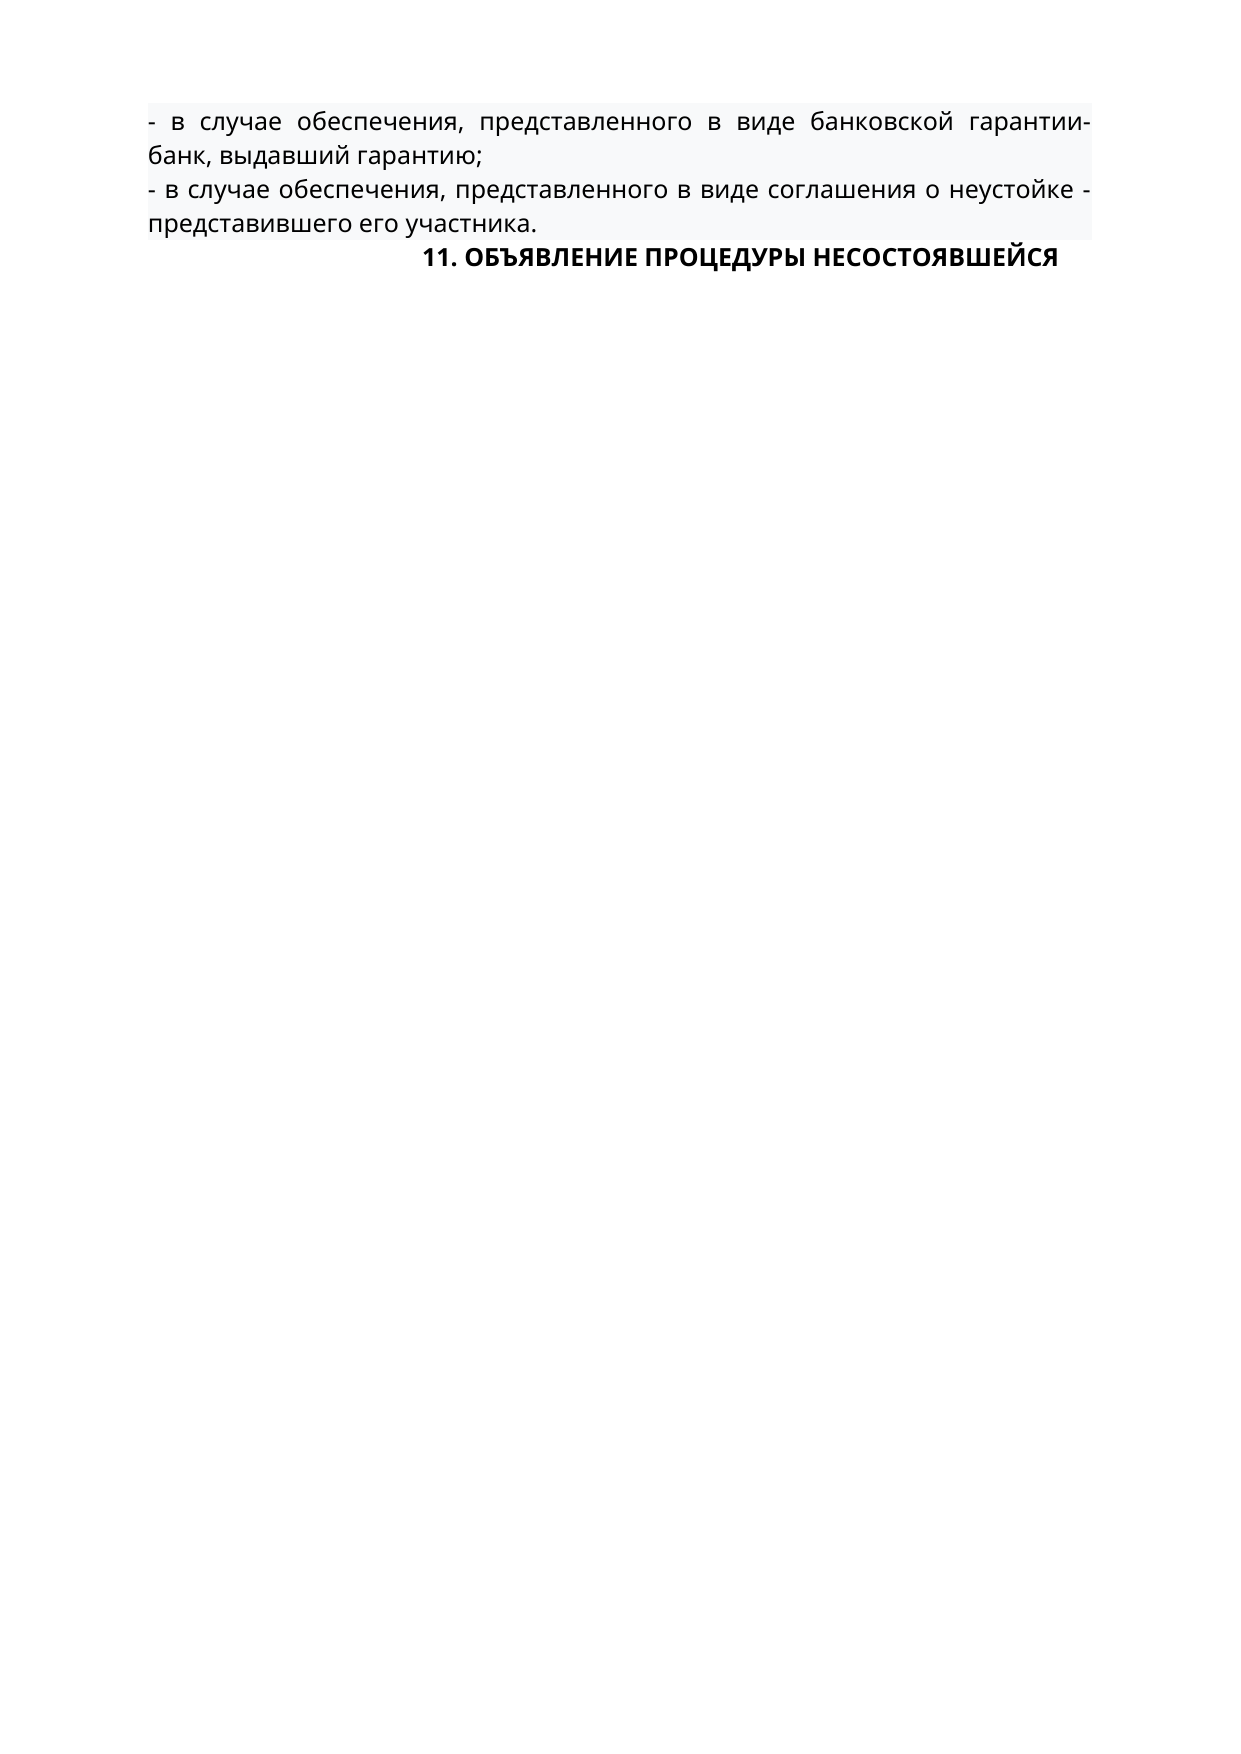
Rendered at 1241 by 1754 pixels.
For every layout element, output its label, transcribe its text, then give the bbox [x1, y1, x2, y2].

text - в случае обеспечения, представленного в виде соглашения о неустойке - представившего его участника. [148, 172, 1092, 240]
text - в случае обеспечения, представленного в виде банковской гарантии- банк, выдавший гарантию; [148, 103, 1092, 172]
text 11. ОБЪЯВЛЕНИЕ ПРОЦЕДУРЫ НЕСОСТОЯВШЕЙСЯ [148, 240, 1092, 274]
